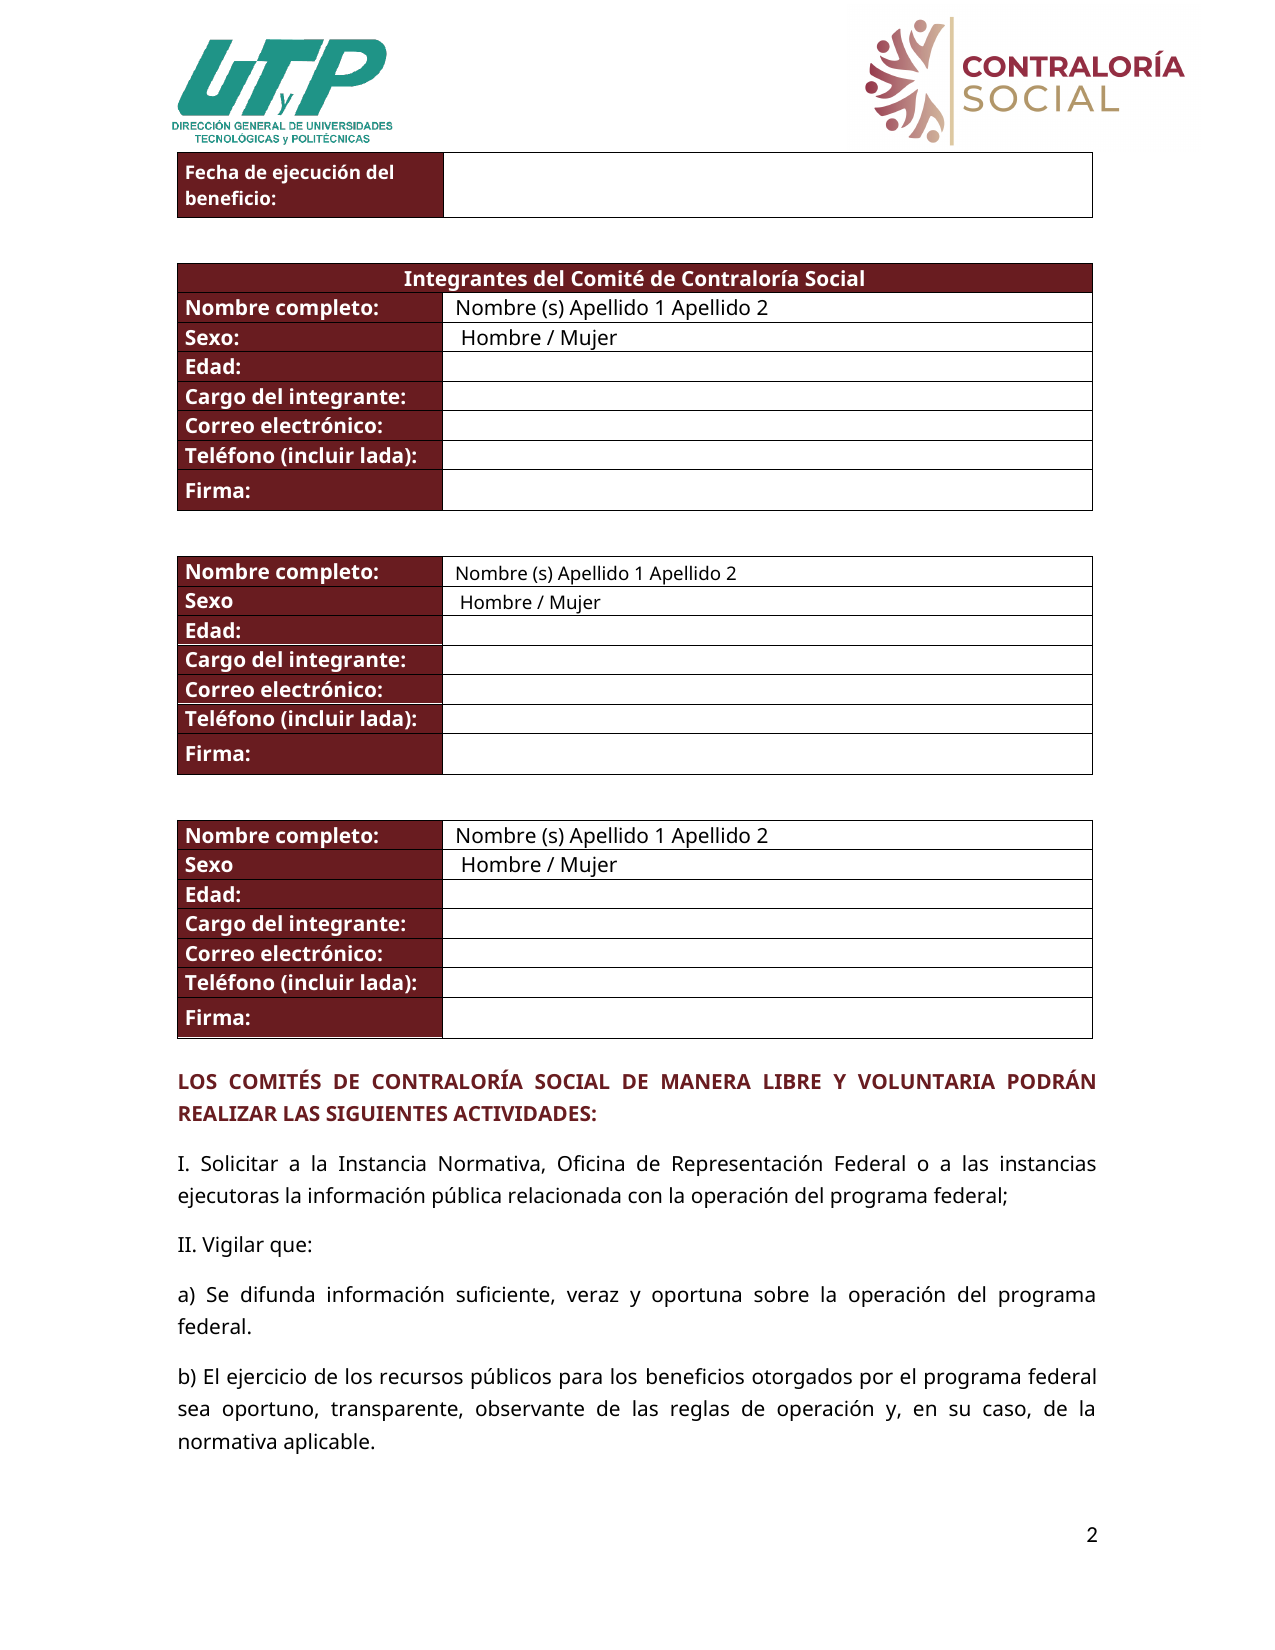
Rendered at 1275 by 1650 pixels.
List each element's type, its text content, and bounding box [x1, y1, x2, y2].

table_cell [443, 939, 1092, 967]
table_cell Firma: [178, 734, 442, 774]
table_cell [443, 998, 1092, 1037]
table_cell [443, 705, 1092, 733]
table_cell Nombre completo: [178, 293, 442, 322]
text b) El ejercicio de los recursos públicos para los beneficios otorgados por el programa federal sea oportuno, transparente, observante de las reglas de operación y, en su caso, de la normativa aplicable. [177, 1362, 1098, 1455]
table_header Integrantes del Comité de Contraloría Social [178, 264, 1092, 292]
table_cell [443, 646, 1092, 674]
table_cell Sexo [178, 587, 442, 615]
text a) Se difunda información suficiente, veraz y oportuna sobre la operación del programa federal. [177, 1280, 1098, 1341]
table_cell Nombre (s) Apellido 1 Apellido 2 [443, 293, 1092, 322]
table_cell Firma: [178, 470, 442, 510]
table_cell Sexo: [178, 323, 442, 351]
picture [847, 4, 1201, 152]
table_cell Teléfono (incluir lada): [178, 441, 442, 469]
table_cell Cargo del integrante: [178, 909, 442, 938]
table_header Nombre (s) Apellido 1 Apellido 2 [443, 821, 1092, 849]
table_cell [444, 153, 1092, 217]
table_cell Sexo [178, 850, 442, 879]
table_header Nombre (s) Apellido 1 Apellido 2 [443, 557, 1092, 586]
table_cell [443, 382, 1092, 410]
table_cell Correo electrónico: [178, 411, 442, 440]
table_cell Cargo del integrante: [178, 646, 442, 674]
table_cell [443, 470, 1092, 510]
table_cell Teléfono (incluir lada): [178, 705, 442, 733]
text I. Solicitar a la Instancia Normativa, Oficina de Representación Federal o a las instancias ejecutoras la información pública relacionada con la operación del programa federal; [177, 1149, 1098, 1210]
table_header Nombre completo: [178, 821, 442, 849]
table_cell [443, 880, 1092, 908]
table_cell Edad: [178, 880, 442, 908]
table_cell [443, 734, 1092, 774]
text LOS COMITÉS DE CONTRALORÍA SOCIAL DE MANERA LIBRE Y VOLUNTARIA PODRÁN REALIZAR LAS SIGUIENTES ACTIVIDADES: [177, 1067, 1098, 1128]
table_cell Correo electrónico: [178, 939, 442, 967]
table_cell Edad: [178, 352, 442, 381]
table_cell Hombre / Mujer [443, 587, 1092, 615]
table_header Nombre completo: [178, 557, 442, 586]
table_cell Firma: [178, 998, 442, 1037]
table_cell Hombre / Mujer [443, 323, 1092, 351]
picture [167, 27, 398, 153]
text II. Vigilar que: [177, 1231, 1098, 1259]
table_cell Correo electrónico: [178, 675, 442, 703]
table_cell [443, 411, 1092, 440]
table_cell [443, 616, 1092, 644]
table_cell [443, 352, 1092, 381]
table_cell Edad: [178, 616, 442, 644]
table_cell Fecha de ejecución del beneficio: [178, 153, 443, 217]
table_cell Teléfono (incluir lada): [178, 968, 442, 997]
table_cell Cargo del integrante: [178, 382, 442, 410]
table_cell [443, 968, 1092, 997]
table_cell [443, 909, 1092, 938]
table_cell Hombre / Mujer [443, 850, 1092, 879]
table_cell [443, 441, 1092, 469]
table_cell [443, 675, 1092, 703]
